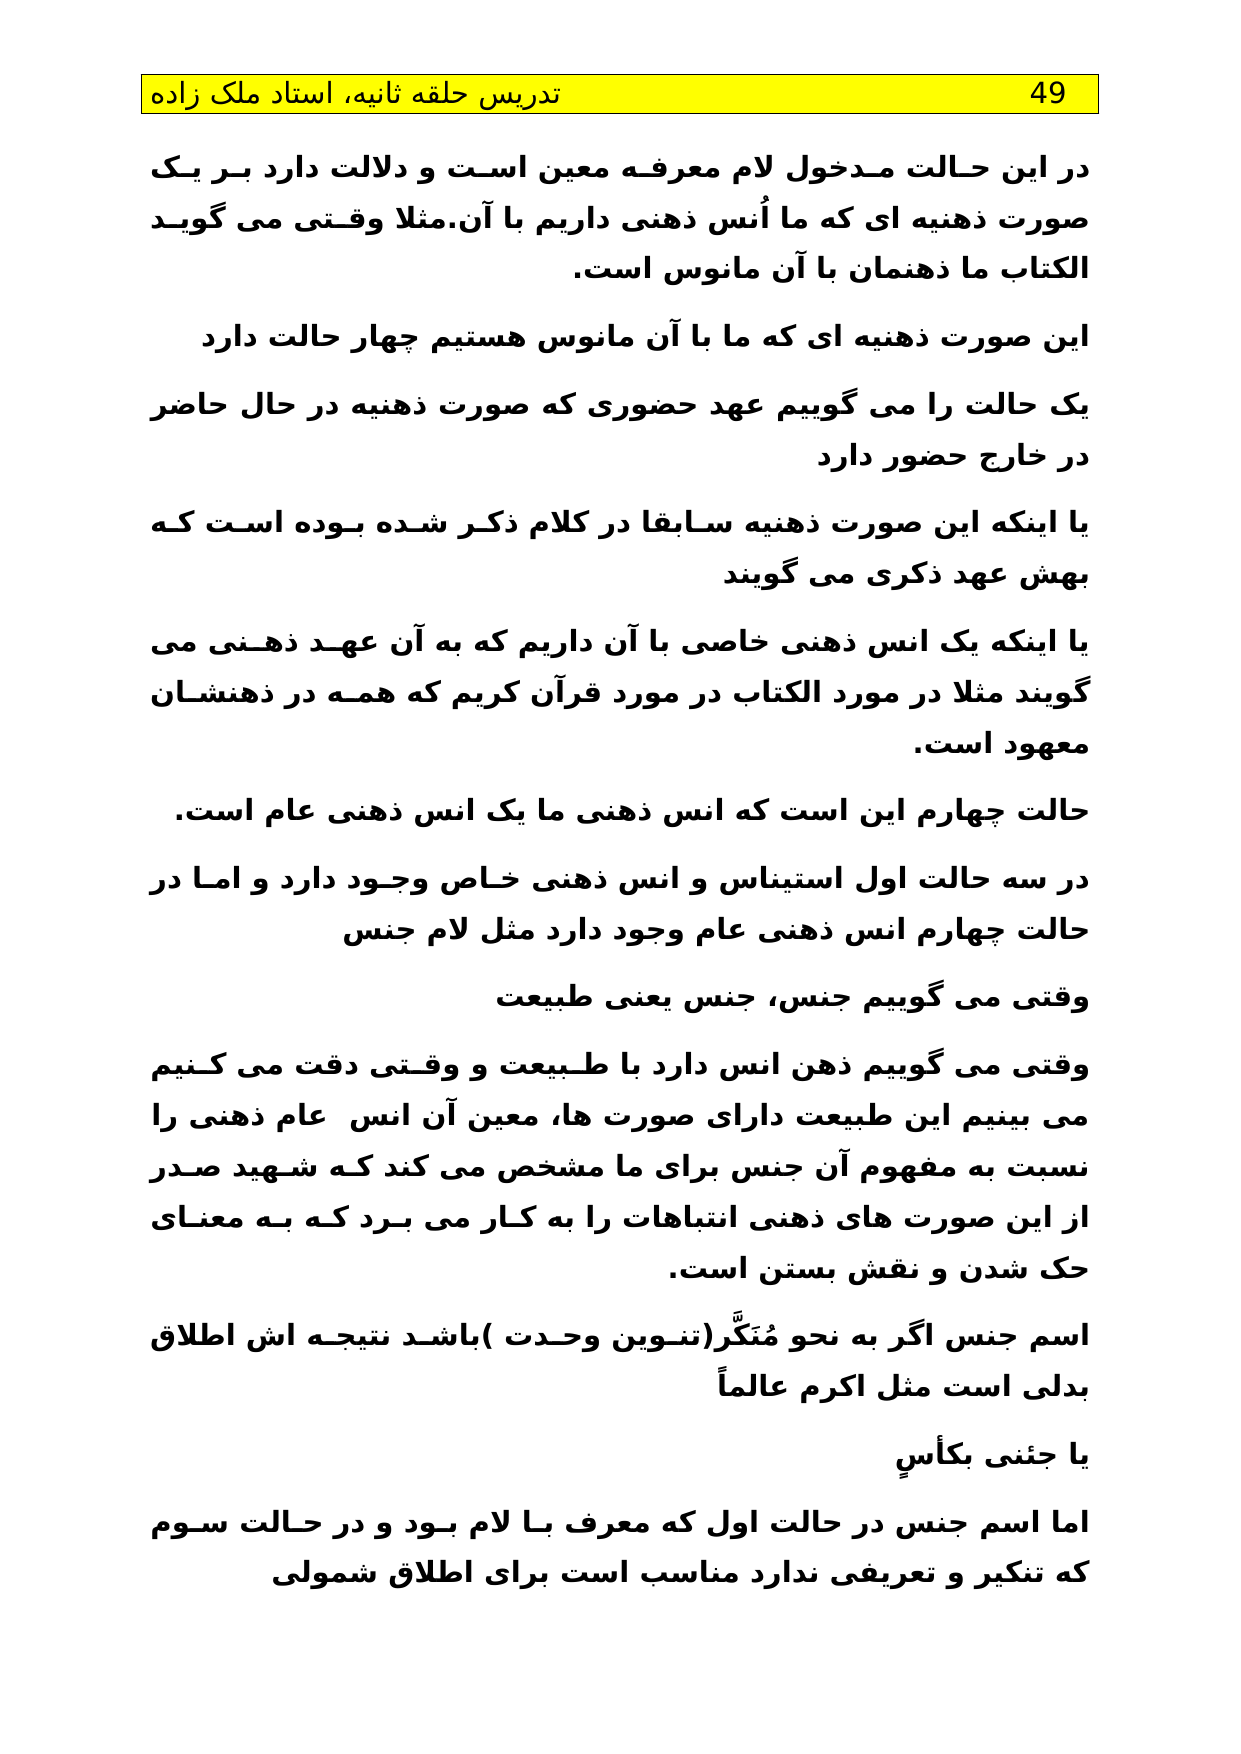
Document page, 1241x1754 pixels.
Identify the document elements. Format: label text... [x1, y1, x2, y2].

text وقتی می گوییم ذهن انس دارد با طبیعت و وقتی دقت می کنیم می بینیم این طبیعت دارای صورت ها، معین آن انس عام ذهنی را نسبت به مفهوم آن جنس برای ما مشخص می کند که شهید صدر از این صورت های ذهنی انتباهات را به کار می برد که به معنای حک شدن و نقش بستن است. [150, 1047, 1090, 1285]
text یا اینکه این صورت ذهنیه سابقا در کلام ذکر شده بوده است که بهش عهد ذکری می گویند [150, 506, 1090, 591]
text اما اسم جنس در حالت اول که معرف با لام بود و در حالت سوم که تنکیر و تعریفی ندارد مناسب است برای اطلاق شمولی [150, 1505, 1090, 1590]
text در سه حالت اول استیناس و انس ذهنی خاص وجود دارد و اما در حالت چهارم انس ذهنی عام وجود دارد مثل لام جنس [150, 861, 1090, 946]
text یک حالت را می گوییم عهد حضوری که صورت ذهنیه در حال حاضر در خارج حضور دارد [150, 387, 1090, 472]
text در این حالت مدخول لام معرفه معین است و دلالت دارد بر یک صورت ذهنیه ای که ما اُنس ذهنی داریم با آن.مثلا وقتی می گوید الکتاب ما ذهنمان با آن مانوس است. [150, 150, 1090, 286]
text وقتی می گوییم جنس، جنس یعنی طبیعت [150, 980, 1090, 1014]
text یا جئنی بکأسٍ [150, 1437, 1090, 1471]
text یا اینکه یک انس ذهنی خاصی با آن داریم که به آن عهد ذهنی می گویند مثلا در مورد الکتاب در مورد قرآن کریم که همه در ذهنشان معهود است. [150, 624, 1090, 760]
text حالت چهارم این است که انس ذهنی ما یک انس ذهنی عام است. [150, 794, 1090, 828]
text اسم جنس اگر به نحو مُنَکَّر(تنوین وحدت )باشد نتیجه اش اطلاق بدلی است مثل اکرم عالماً [150, 1319, 1090, 1404]
text این صورت ذهنیه ای که ما با آن مانوس هستیم چهار حالت دارد [150, 319, 1090, 353]
